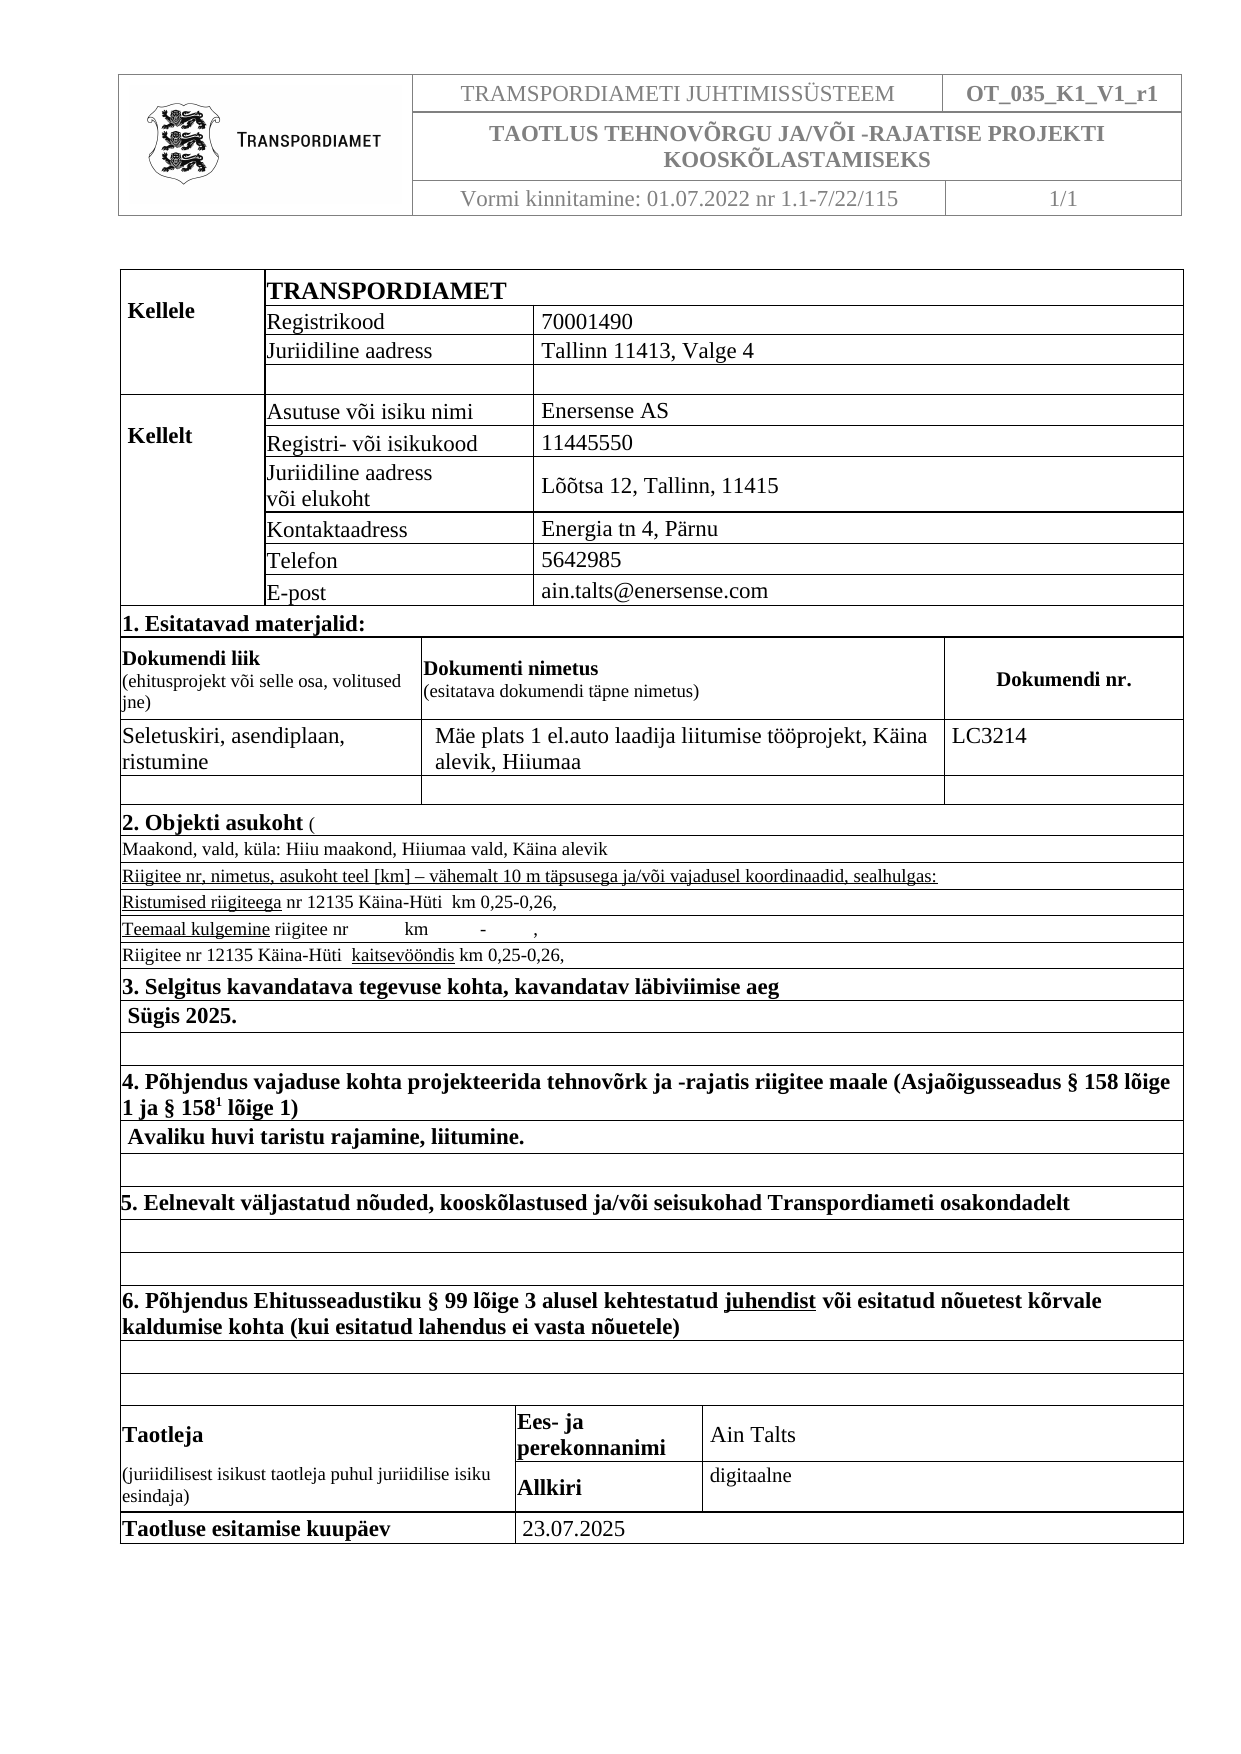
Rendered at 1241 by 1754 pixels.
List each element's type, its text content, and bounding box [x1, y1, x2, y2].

table_cell Registri- või isikukood [266, 426, 533, 456]
table_cell Registrikood [266, 306, 533, 334]
table_cell Juriidiline aadress [266, 335, 533, 364]
table_cell [534, 365, 1183, 393]
table_cell [121, 1154, 1183, 1186]
table_cell [266, 365, 533, 393]
table_cell digitaalne [703, 1462, 1183, 1511]
table_cell Energia tn 4, Pärnu [534, 513, 1183, 543]
table_cell [121, 1220, 1183, 1252]
table_cell [121, 1253, 1183, 1284]
picture [129, 85, 402, 204]
table_cell Enersense AS [534, 395, 1183, 425]
table_cell Dokumendi nr. [945, 638, 1183, 719]
table_header TRANSPORDIAMET [266, 270, 1183, 304]
table_cell Kellelt [121, 395, 264, 605]
table_cell 5642985 [534, 544, 1183, 574]
table_cell 5. Eelnevalt väljastatud nõuded, kooskõlastused ja/või seisukohad Transpordiameti osakondadelt [121, 1187, 1183, 1219]
table_cell Mäe plats 1 el.auto laadija liitumise tööprojekt, Käina alevik, Hiiumaa [422, 720, 944, 774]
table_cell [121, 776, 421, 804]
table_cell LC3214 [945, 720, 1183, 774]
table_cell Ristumised riigiteega nr 12135 Käina-Hüti km 0,25-0,26, [121, 890, 1183, 915]
table_cell Juriidiline aadress või elukoht [266, 457, 533, 511]
table_cell [121, 1374, 1183, 1405]
table_cell Riigitee nr 12135 Käina-Hüti kaitsevööndis km 0,25-0,26, [121, 943, 1183, 968]
table_cell Dokumenti nimetus (esitatava dokumendi täpne nimetus) [422, 638, 944, 719]
table_cell Ain Talts [703, 1406, 1183, 1461]
table_cell Riigitee nr, nimetus, asukoht teel [km] – vähemalt 10 m täpsusega ja/või vajadusel koordinaadid, sealhulgas: [121, 863, 1183, 888]
table_cell Ees- ja perekonnanimi [516, 1406, 702, 1461]
table_cell E-post [266, 575, 533, 605]
table_cell Avaliku huvi taristu rajamine, liitumine. [121, 1121, 1183, 1153]
table_cell 6. Põhjendus Ehitusseadustiku § 99 lõige 3 alusel kehtestatud juhendist või esitatud nõuetest kõrvale kaldumise kohta (kui esitatud lahendus ei vasta nõuetele) [121, 1286, 1183, 1340]
table_header Kellele [121, 270, 264, 393]
table_cell Sügis 2025. [121, 1001, 1183, 1032]
table_cell Lõõtsa 12, Tallinn, 11415 [534, 457, 1183, 511]
table_cell Dokumendi liik (ehitusprojekt või selle osa, volitused jne) [121, 638, 421, 719]
table_cell 2. Objekti asukoht ( [121, 805, 1183, 835]
table_cell ain.talts@enersense.com [534, 575, 1183, 605]
table_cell Taotleja [121, 1406, 515, 1461]
table_cell Teemaal kulgemine riigitee nr km - , [121, 916, 1183, 942]
table_cell Tallinn 11413, Valge 4 [534, 335, 1183, 364]
table_cell [945, 776, 1183, 804]
table_cell [121, 1341, 1183, 1373]
table_cell 70001490 [534, 306, 1183, 334]
table_cell 4. Põhjendus vajaduse kohta projekteerida tehnovõrk ja -rajatis riigitee maale (Asjaõigusseadus § 158 lõige 1 ja § 1581 lõige 1) [121, 1066, 1183, 1120]
table_cell Allkiri [516, 1462, 702, 1511]
table_cell Telefon [266, 544, 533, 574]
table_cell [121, 1033, 1183, 1065]
table_cell Seletuskiri, asendiplaan, ristumine [121, 720, 421, 774]
table_cell 3. Selgitus kavandatava tegevuse kohta, kavandatav läbiviimise aeg [121, 969, 1183, 999]
table_cell Taotluse esitamise kuupäev [121, 1513, 515, 1543]
table_cell 1. Esitatavad materjalid: [121, 606, 1183, 636]
table_cell (juriidilisest isikust taotleja puhul juriidilise isiku esindaja) [121, 1461, 515, 1511]
table_cell Maakond, vald, küla: Hiiu maakond, Hiiumaa vald, Käina alevik [121, 836, 1183, 862]
table_cell 11445550 [534, 426, 1183, 456]
table_cell Asutuse või isiku nimi [266, 395, 533, 425]
table_cell [422, 776, 944, 804]
table_cell Kontaktaadress [266, 513, 533, 543]
table_cell 23.07.2025 [516, 1513, 1183, 1543]
